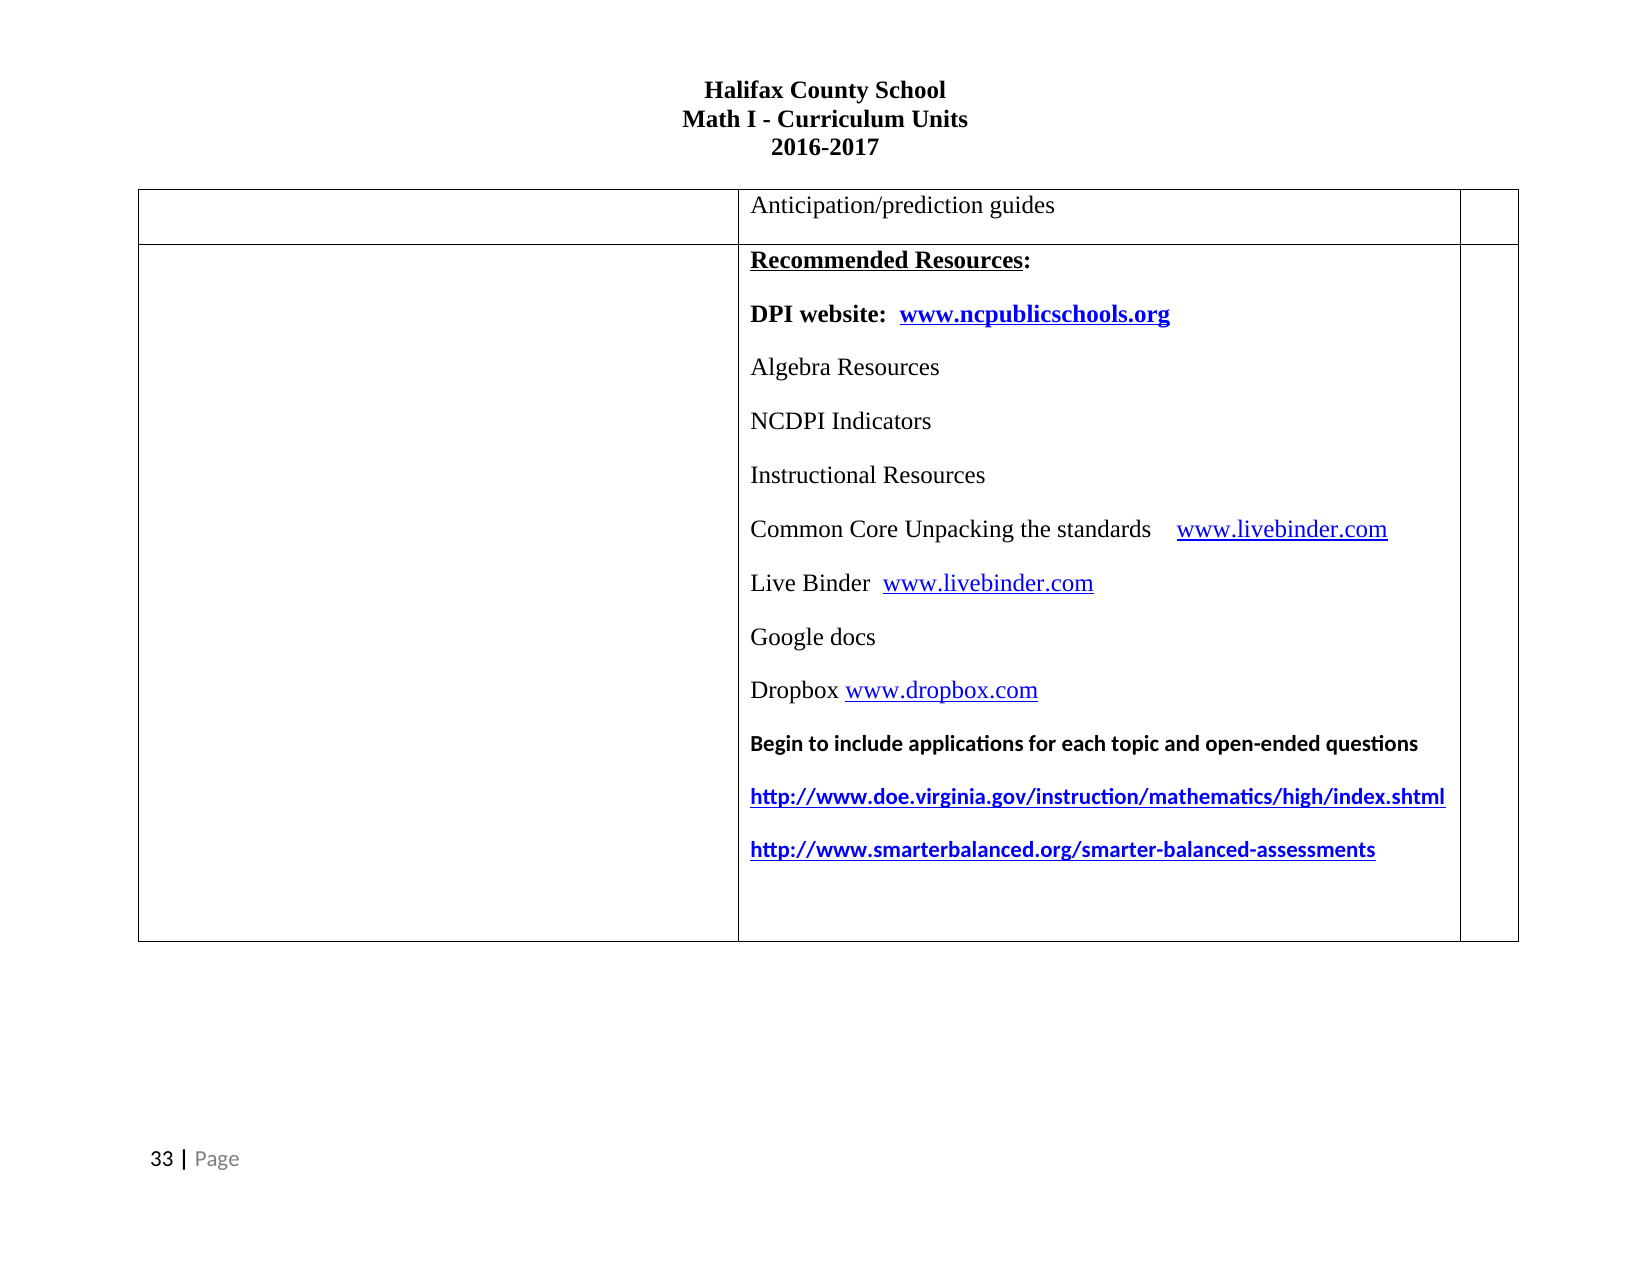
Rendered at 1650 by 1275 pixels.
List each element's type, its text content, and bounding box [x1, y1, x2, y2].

table_cell [139, 190, 738, 244]
table_cell [139, 245, 738, 941]
table_cell Recommended Resources: DPI website: www.ncpublicschools.org Algebra Resources NCDPI Indicators Instructional Resources Common Core Unpacking the standards www.livebinder.com Live Binder www.livebinder.com Google docs Dropbox www.dropbox.com Begin to include applications for each topic and open-ended questions http://www.doe.virginia.gov/instruction/mathematics/high/index.shtml http://www.smarterbalanced.org/smarter-balanced-assessments [739, 245, 1460, 941]
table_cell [739, 190, 1460, 244]
table_cell [1461, 190, 1518, 244]
table_cell [1461, 245, 1518, 941]
